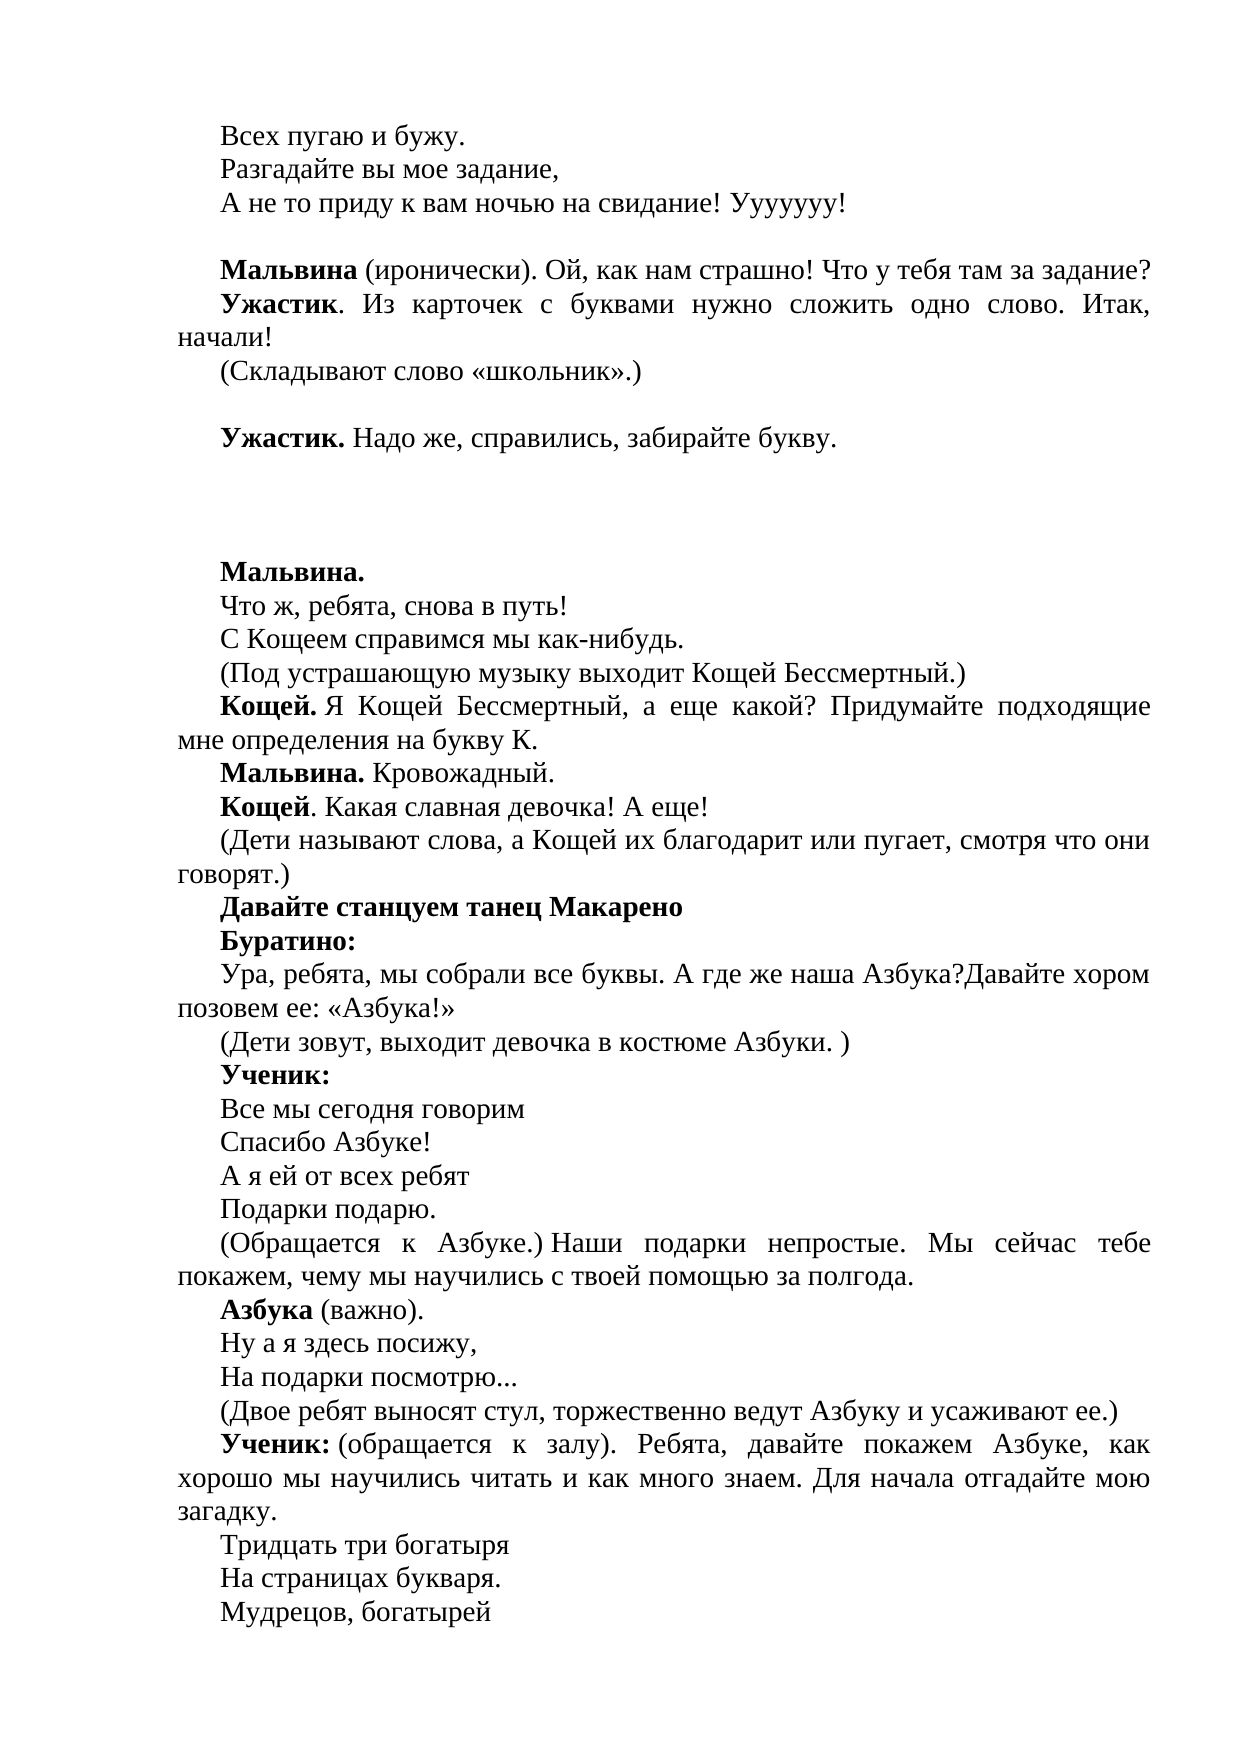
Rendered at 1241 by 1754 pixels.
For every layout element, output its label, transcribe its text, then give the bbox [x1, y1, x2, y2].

text На страницах букваря. [177, 1560, 1152, 1594]
text Тридцать три богатыря [177, 1527, 1152, 1560]
text Ну а я здесь посижу, [177, 1326, 1152, 1359]
text Мальвина (иронически). Ой, как нам страшно! Что у тебя там за задание? [177, 252, 1152, 286]
text Азбука (важно). [177, 1292, 1152, 1326]
text Ученик: (обращается к залу). Ребята, давайте покажем Азбуке, как хорошо мы научились читать и как много знаем. Для начала отгадайте мою загадку. [177, 1426, 1152, 1527]
text Всех пугаю и бужу. [177, 118, 1152, 152]
text Что ж, ребята, снова в путь! [177, 588, 1152, 621]
text (Складывают слово «школьник».) [177, 353, 1152, 386]
text На подарки посмотрю... [177, 1359, 1152, 1393]
text Ученик: [177, 1057, 1152, 1091]
text А не то приду к вам ночью на свидание! Ууууууу! [177, 185, 1152, 219]
text Кощей. Какая славная девочка! А еще! [177, 789, 1152, 822]
text (Дети зовут, выходит девочка в костюме Азбуки. ) [177, 1024, 1152, 1057]
text Ура, ребята, мы собрали все буквы. А где же наша Азбука?Давайте хором позовем ее: «Азбука!» [177, 957, 1152, 1024]
text (Обращается к Азбуке.) Наши подарки непростые. Мы сейчас тебе покажем, чему мы научились с твоей помощью за полгода. [177, 1225, 1152, 1292]
text Мальвина. [177, 554, 1152, 588]
text Все мы сегодня говорим [177, 1091, 1152, 1124]
text Давайте станцуем танец Макарено [177, 889, 1152, 923]
text Разгадайте вы мое задание, [177, 152, 1152, 185]
text Мудрецов, богатырей [177, 1594, 1152, 1627]
text С Кощеем справимся мы как-нибудь. [177, 621, 1152, 655]
text (Двое ребят выносят стул, торжественно ведут Азбуку и усаживают ее.) [177, 1393, 1152, 1426]
text Спасибо Азбуке! [177, 1124, 1152, 1158]
text Подарки подарю. [177, 1191, 1152, 1225]
text (Под устрашающую музыку выходит Кощей Бессмертный.) [177, 655, 1152, 688]
text Кощей. Я Кощей Бессмертный, а еще какой? Придумайте подходящие мне определения на букву К. [177, 688, 1152, 755]
text (Дети называют слова, а Кощей их благодарит или пугает, смотря что они говорят.) [177, 822, 1152, 889]
text Ужастик. Надо же, справились, забирайте букву. [177, 420, 1152, 453]
text Мальвина. Кровожадный. [177, 755, 1152, 789]
text Ужастик. Из карточек с буквами нужно сложить одно слово. Итак, начали! [177, 286, 1152, 353]
text Буратино: [177, 923, 1152, 957]
text А я ей от всех ребят [177, 1158, 1152, 1191]
